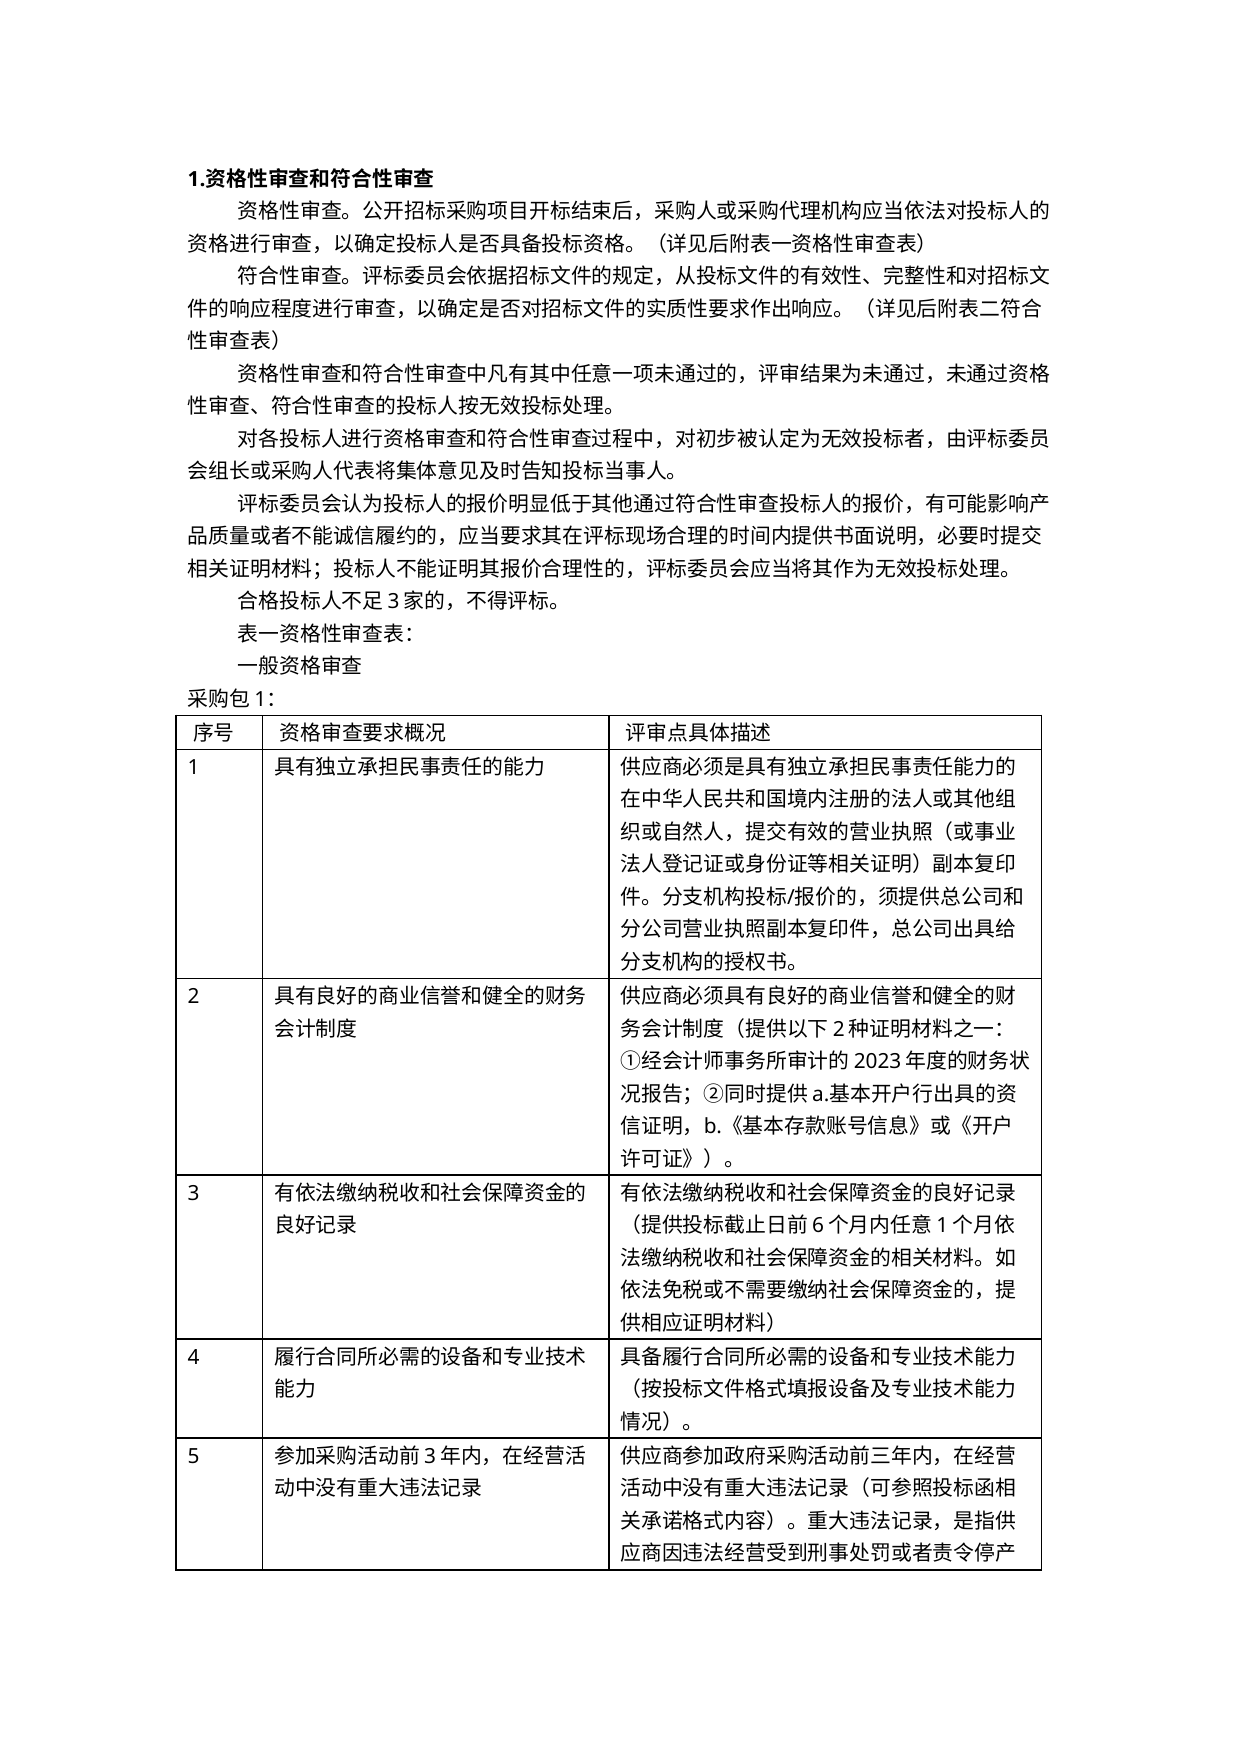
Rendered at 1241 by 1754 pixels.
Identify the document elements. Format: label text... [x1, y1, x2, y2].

text 表一资格性审查表： [187, 617, 1053, 649]
table_header 评审点具体描述 [610, 716, 1041, 748]
table_header 资格审查要求概况 [263, 716, 608, 748]
text 评标委员会认为投标人的报价明显低于其他通过符合性审查投标人的报价，有可能影响产品质量或者不能诚信履约的，应当要求其在评标现场合理的时间内提供书面说明，必要时提交相关证明材料；投标人不能证明其报价合理性的，评标委员会应当将其作为无效投标处理。 [187, 487, 1053, 584]
table_cell 具有良好的商业信誉和健全的财务会计制度 [263, 979, 608, 1174]
table_cell 具备履行合同所必需的设备和专业技术能力（按投标文件格式填报设备及专业技术能力情况）。 [610, 1340, 1041, 1437]
table_cell 供应商必须具有良好的商业信誉和健全的财务会计制度（提供以下2种证明材料之一：①经会计师事务所审计的2023年度的财务状况报告；②同时提供a.基本开户行出具的资信证明，b.《基本存款账号信息》或《开户许可证》）。 [610, 979, 1041, 1174]
text 一般资格审查 [187, 649, 1053, 682]
table_cell 具有独立承担民事责任的能力 [263, 750, 608, 978]
table_cell 2 [177, 979, 262, 1174]
table_cell 履行合同所必需的设备和专业技术能力 [263, 1340, 608, 1437]
text 1.资格性审查和符合性审查 [187, 162, 1053, 194]
table_cell 供应商必须是具有独立承担民事责任能力的在中华人民共和国境内注册的法人或其他组织或自然人，提交有效的营业执照（或事业法人登记证或身份证等相关证明）副本复印件。分支机构投标/报价的，须提供总公司和分公司营业执照副本复印件，总公司出具给分支机构的授权书。 [610, 750, 1041, 978]
table_cell 有依法缴纳税收和社会保障资金的良好记录 [263, 1176, 608, 1338]
table_header 序号 [177, 716, 262, 748]
table_cell 5 [177, 1439, 262, 1569]
text 资格性审查和符合性审查中凡有其中任意一项未通过的，评审结果为未通过，未通过资格性审查、符合性审查的投标人按无效投标处理。 [187, 357, 1053, 422]
table_cell 4 [177, 1340, 262, 1437]
text 合格投标人不足3家的，不得评标。 [187, 584, 1053, 617]
text 符合性审查。评标委员会依据招标文件的规定，从投标文件的有效性、完整性和对招标文件的响应程度进行审查，以确定是否对招标文件的实质性要求作出响应。（详见后附表二符合性审查表） [187, 259, 1053, 357]
text 资格性审查。公开招标采购项目开标结束后，采购人或采购代理机构应当依法对投标人的资格进行审查，以确定投标人是否具备投标资格。（详见后附表一资格性审查表） [187, 194, 1053, 259]
text 采购包1： [187, 682, 1053, 714]
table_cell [263, 1439, 608, 1569]
text 对各投标人进行资格审查和符合性审查过程中，对初步被认定为无效投标者，由评标委员会组长或采购人代表将集体意见及时告知投标当事人。 [187, 422, 1053, 487]
table_cell 有依法缴纳税收和社会保障资金的良好记录（提供投标截止日前6个月内任意1个月依法缴纳税收和社会保障资金的相关材料。如依法免税或不需要缴纳社会保障资金的，提供相应证明材料） [610, 1176, 1041, 1338]
table_cell 1 [177, 750, 262, 978]
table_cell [610, 1439, 1041, 1569]
table_cell 3 [177, 1176, 262, 1338]
